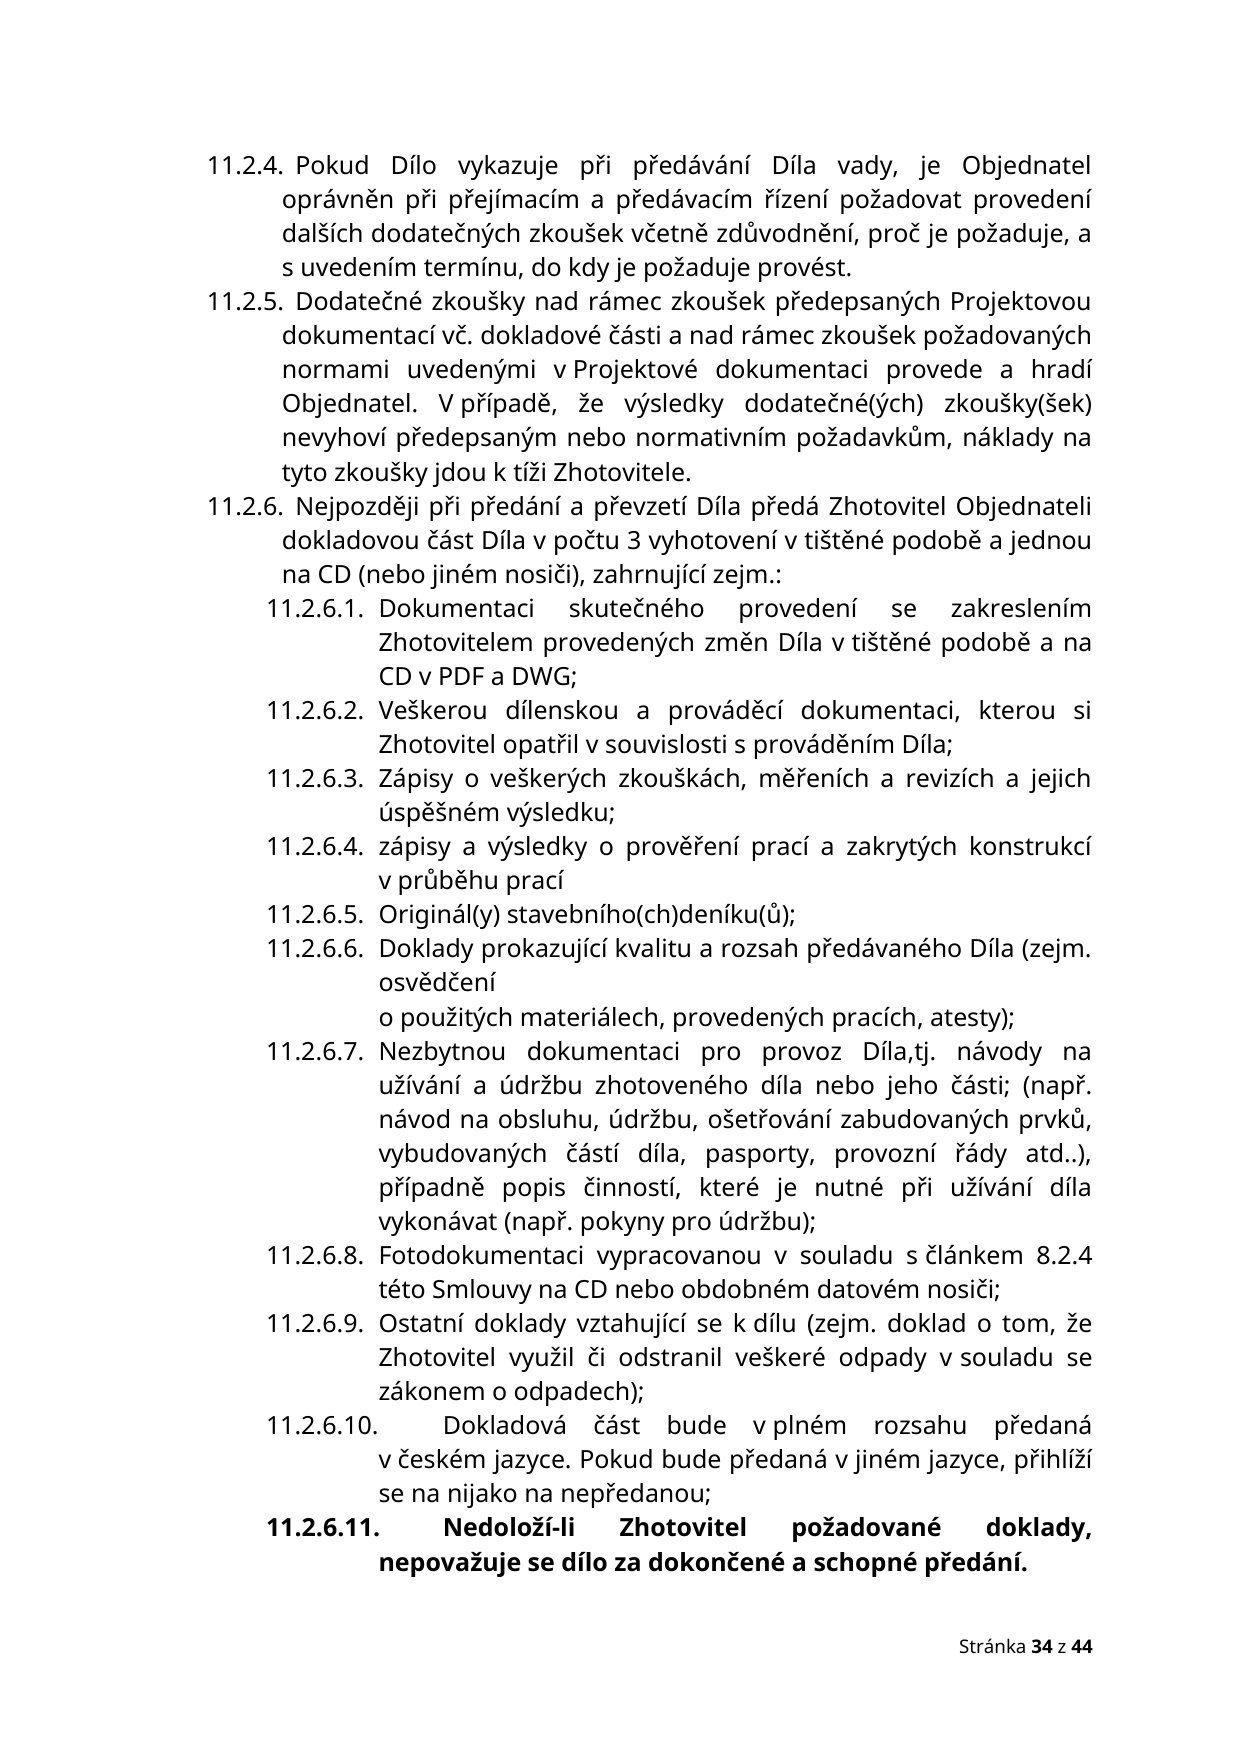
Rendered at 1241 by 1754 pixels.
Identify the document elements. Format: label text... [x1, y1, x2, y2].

list Dokumentaci skutečného provedení se zakreslením Zhotovitelem provedených změn Díla v tištěné podobě a na CD v PDF a DWG; [266, 590, 1093, 693]
list Ostatní doklady vztahující se k dílu (zejm. doklad o tom, že Zhotovitel využil či odstranil veškeré odpady v souladu se zákonem o odpadech); [266, 1306, 1093, 1408]
list Dodatečné zkoušky nad rámec zkoušek předepsaných Projektovou dokumentací vč. dokladové části a nad rámec zkoušek požadovaných normami uvedenými v Projektové dokumentaci provede a hradí Objednatel. V případě, že výsledky dodatečné(ých) zkoušky(šek) nevyhoví předepsaným nebo normativním požadavkům, náklady na tyto zkoušky jdou k tíži Zhotovitele. [207, 284, 1093, 488]
list Pokud Dílo vykazuje při předávání Díla vady, je Objednatel oprávněn při přejímacím a předávacím řízení požadovat provedení dalších dodatečných zkoušek včetně zdůvodnění, proč je požaduje, a s uvedením termínu, do kdy je požaduje provést. [207, 148, 1093, 284]
list Fotodokumentaci vypracovanou v souladu s článkem 8.2.4 této Smlouvy na CD nebo obdobném datovém nosiči; [266, 1238, 1093, 1306]
list Zápisy o veškerých zkouškách, měřeních a revizích a jejich úspěšném výsledku; [266, 761, 1093, 829]
list Nezbytnou dokumentaci pro provoz Díla,tj. návody na užívání a údržbu zhotoveného díla nebo jeho části; (např. návod na obsluhu, údržbu, ošetřování zabudovaných prvků, vybudovaných částí díla, pasporty, provozní řády atd..), případně popis činností, které je nutné při užívání díla vykonávat (např. pokyny pro údržbu); [266, 1033, 1093, 1238]
list Nejpozději při předání a převzetí Díla předá Zhotovitel Objednateli dokladovou část Díla v počtu 3 vyhotovení v tištěné podobě a jednou na CD (nebo jiném nosiči), zahrnující zejm.: [207, 488, 1093, 590]
list Veškerou dílenskou a prováděcí dokumentaci, kterou si Zhotovitel opatřil v souvislosti s prováděním Díla; [266, 693, 1093, 761]
list Nedoloží-li Zhotovitel požadované doklady, nepovažuje se dílo za dokončené a schopné předání. [266, 1510, 1093, 1578]
list zápisy a výsledky o prověření prací a zakrytých konstrukcí v průběhu prací [266, 829, 1093, 897]
list Dokladová část bude v plném rozsahu předaná v českém jazyce. Pokud bude předaná v jiném jazyce, přihlíží se na nijako na nepředanou; [266, 1408, 1093, 1510]
list Doklady prokazující kvalitu a rozsah předávaného Díla (zejm. osvědčení o použitých materiálech, provedených pracích, atesty); [266, 931, 1093, 1033]
list Originál(y) stavebního(ch)deníku(ů); [266, 897, 1093, 931]
